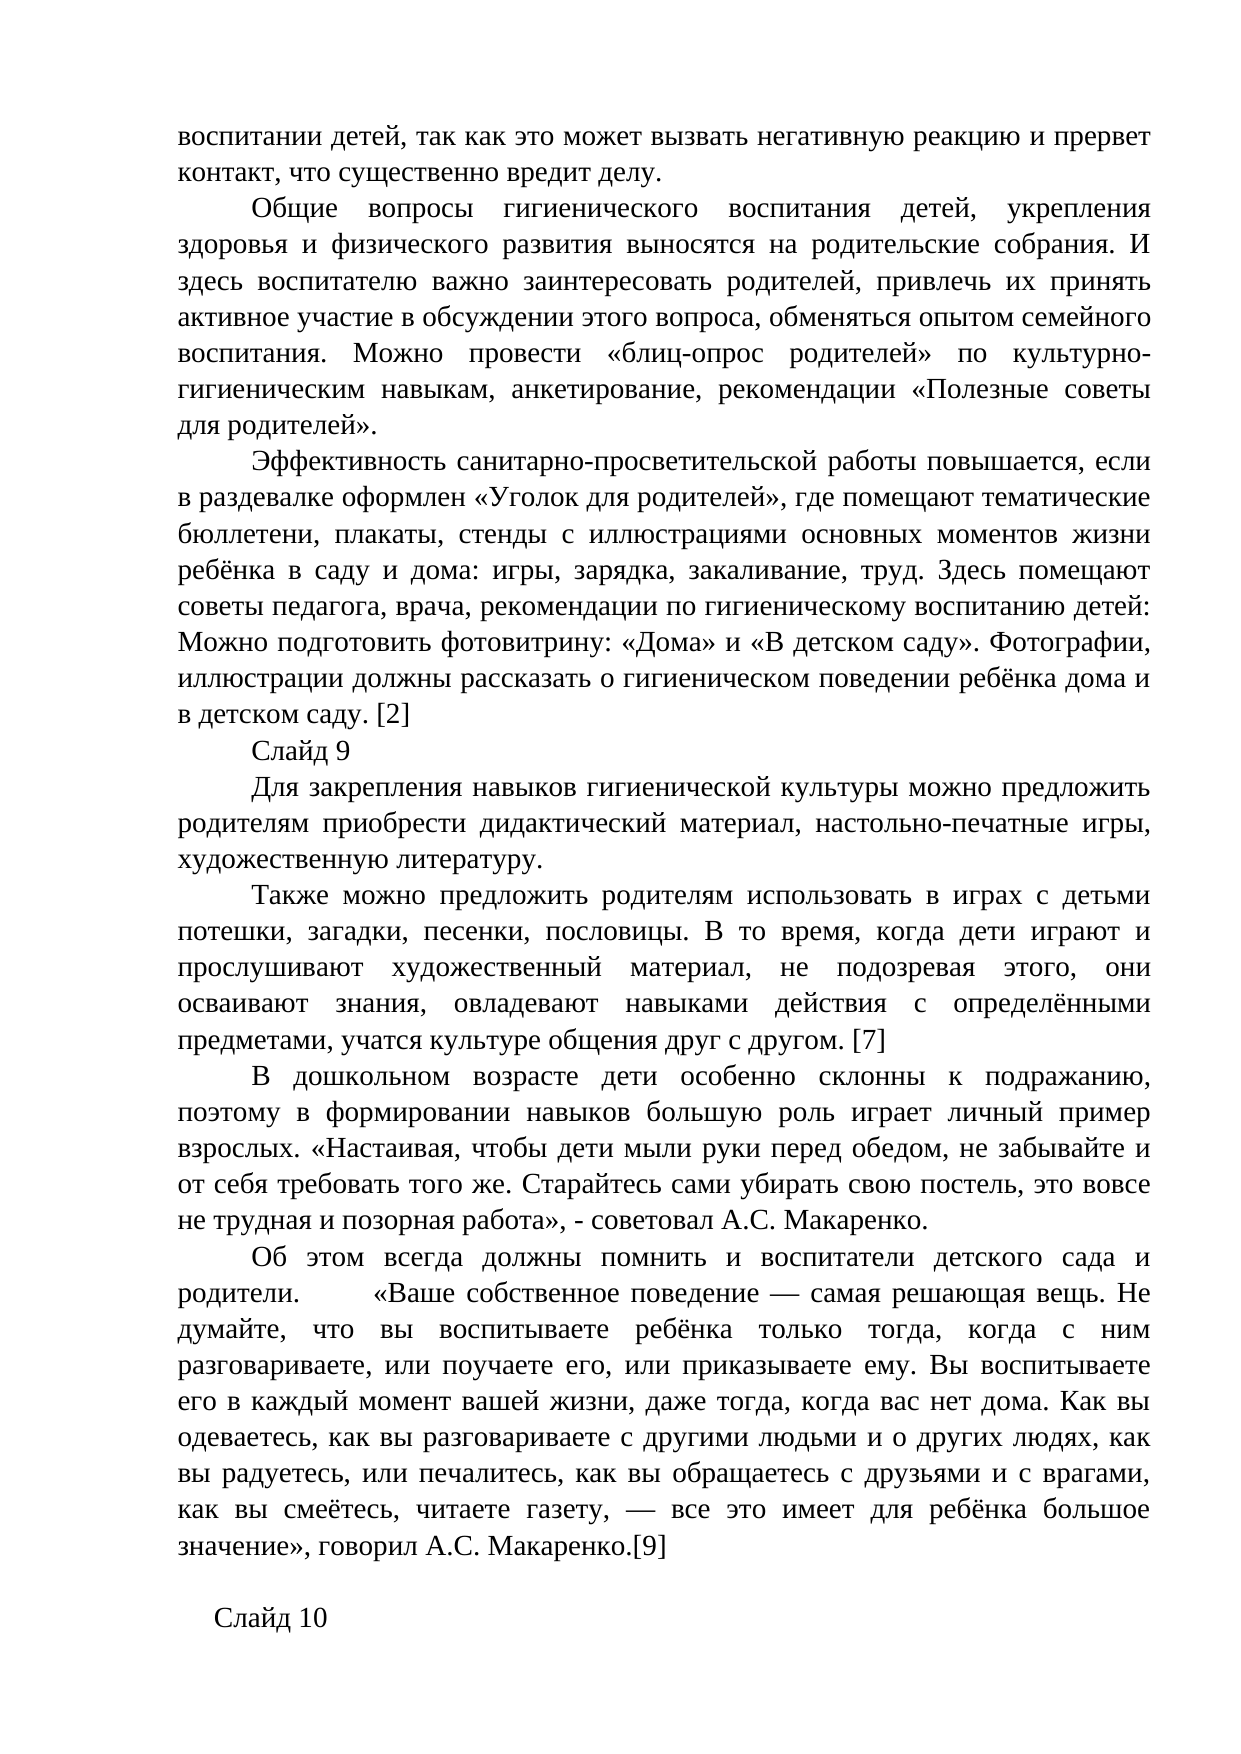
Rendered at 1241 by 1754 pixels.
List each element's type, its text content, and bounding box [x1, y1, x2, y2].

text Об этом всегда должны помнить и воспитатели детского сада и родители. «Ваше собственное поведение — самая решающая вещь. Не думайте, что вы воспитываете ребёнка только тогда, когда с ним разговариваете, или поучаете его, или приказываете ему. Вы воспитываете его в каждый момент вашей жизни, даже тогда, когда вас нет дома. Как вы одеваетесь, как вы разговариваете с другими людьми и о других людях, как вы радуетесь, или печалитесь, как вы обращаетесь с друзьями и с врагами, как вы смеётесь, читаете газету, — все это имеет для ребёнка большое значение», говорил А.С. Макаренко.[9] [177, 1239, 1152, 1561]
text Слайд 10 [177, 1600, 1152, 1634]
text Эффективность санитарно-просветительской работы повышается, если в раздевалке оформлен «Уголок для родителей», где помещают тематические бюллетени, плакаты, стенды с иллюстрациями основных моментов жизни ребёнка в саду и дома: игры, зарядка, закаливание, труд. Здесь помещают советы педагога, врача, рекомендации по гигиеническому воспитанию детей: Можно подготовить фотовитрину: «Дома» и «В детском саду». Фотографии, иллюстрации должны рассказать о гигиеническом поведении ребёнка дома и в детском саду. [2] [177, 443, 1152, 730]
text Слайд 9 [177, 733, 1152, 766]
text В дошкольном возрасте дети особенно склонны к подражанию, поэтому в формировании навыков большую роль играет личный пример взрослых. «Настаивая, чтобы дети мыли руки перед обедом, не забывайте и от себя требовать того же. Старайтесь сами убирать свою постель, это вовсе не трудная и позорная работа», - советовал А.С. Макаренко. [177, 1058, 1152, 1236]
text Для закрепления навыков гигиенической культуры можно предложить родителям приобрести дидактический материал, настольно-печатные игры, художественную литературу. [177, 769, 1152, 874]
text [177, 118, 1152, 188]
text Общие вопросы гигиенического воспитания детей, укрепления здоровья и физического развития выносятся на родительские собрания. И здесь воспитателю важно заинтересовать родителей, привлечь их принять активное участие в обсуждении этого вопроса, обменяться опытом семейного воспитания. Можно провести «блиц-опрос родителей» по культурно-гигиеническим навыкам, анкетирование, рекомендации «Полезные советы для родителей». [177, 190, 1152, 441]
text Также можно предложить родителям использовать в играх с детьми потешки, загадки, песенки, пословицы. В то время, когда дети играют и прослушивают художественный материал, не подозревая этого, они осваивают знания, овладевают навыками действия с определёнными предметами, учатся культуре общения друг с другом. [7] [177, 877, 1152, 1055]
